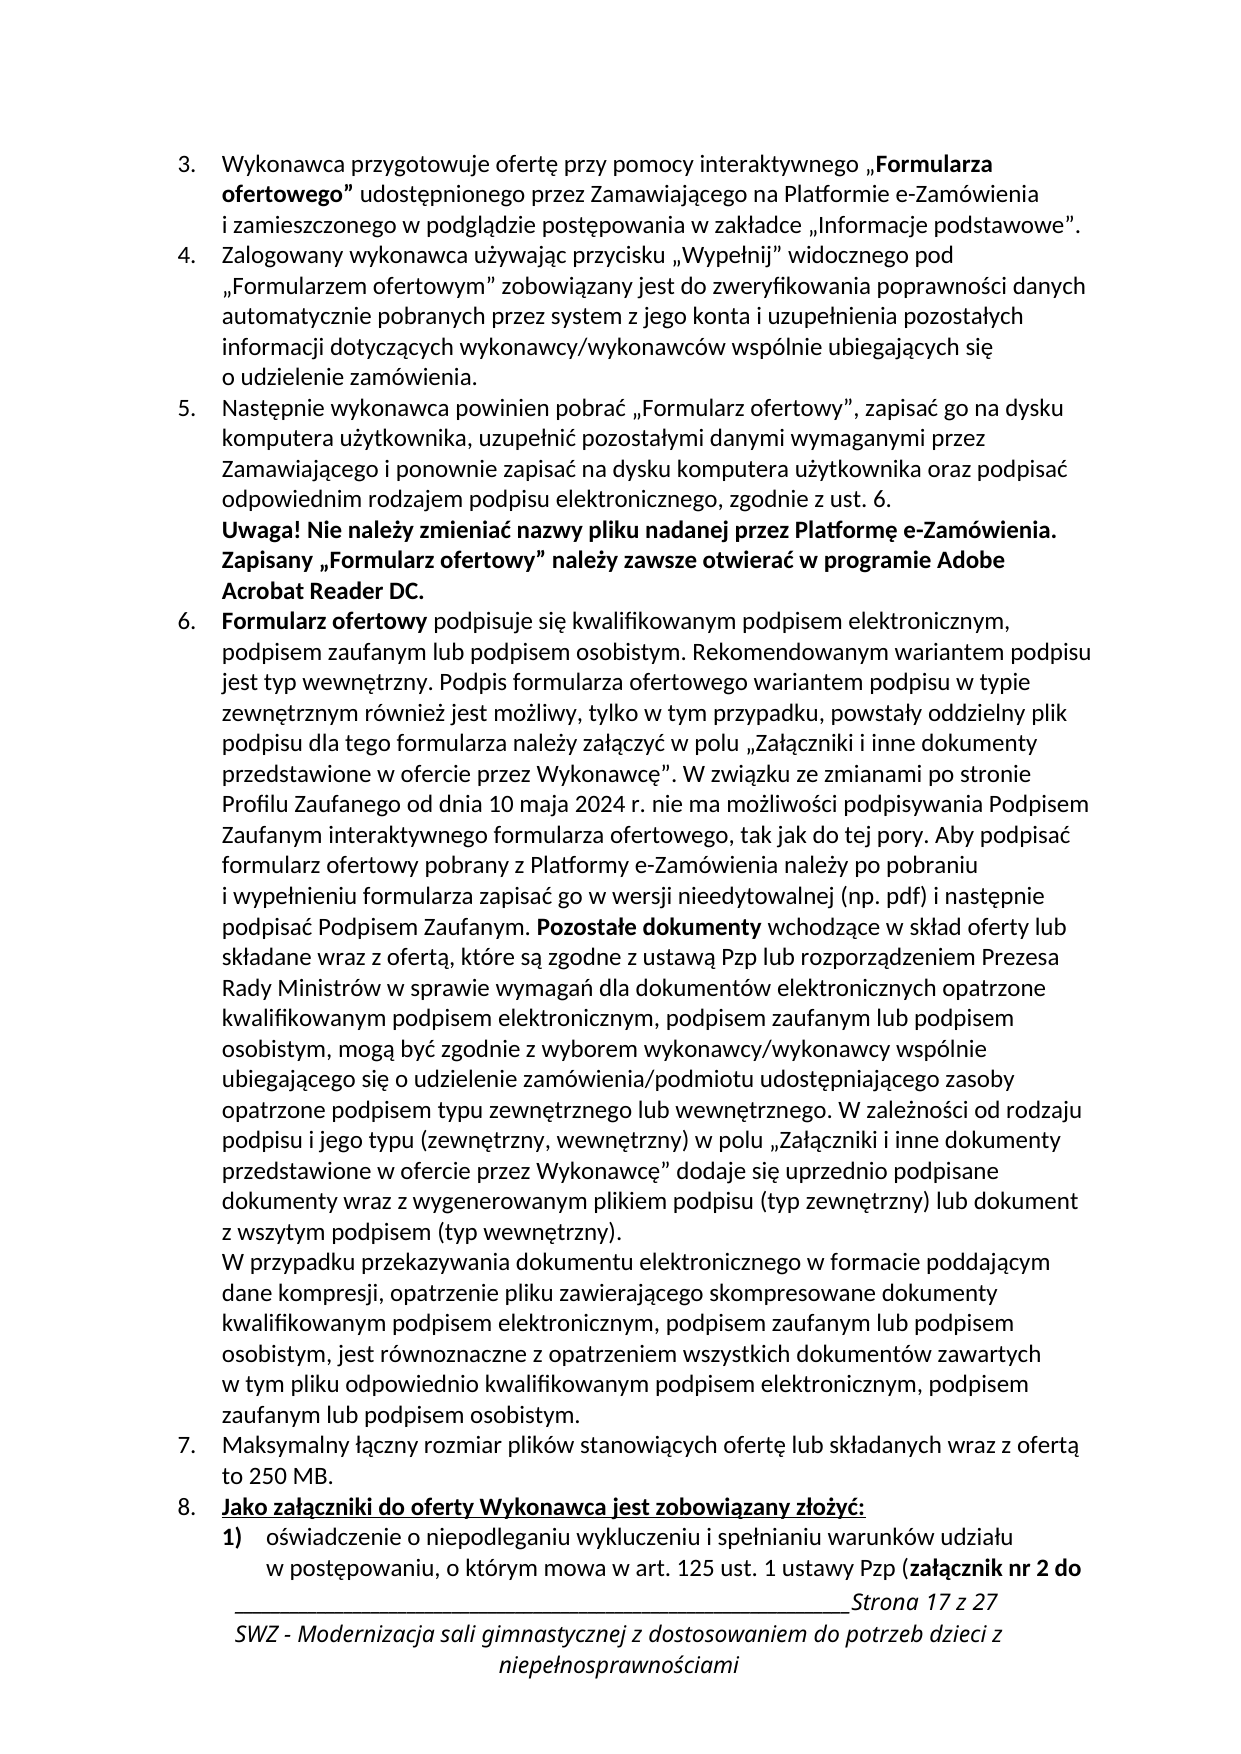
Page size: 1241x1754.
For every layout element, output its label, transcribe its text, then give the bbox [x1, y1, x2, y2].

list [222, 1521, 1090, 1582]
list Wykonawca przygotowuje ofertę przy pomocy interaktywnego „Formularza ofertowego” udostępnionego przez Zamawiającego na Platformie e-Zamówienia i zamieszczonego w podglądzie postępowania w zakładce „Informacje podstawowe”. [177, 148, 1092, 239]
list Formularz ofertowy podpisuje się kwalifikowanym podpisem elektronicznym, podpisem zaufanym lub podpisem osobistym. Rekomendowanym wariantem podpisu jest typ wewnętrzny. Podpis formularza ofertowego wariantem podpisu w typie zewnętrznym również jest możliwy, tylko w tym przypadku, powstały oddzielny plik podpisu dla tego formularza należy załączyć w polu „Załączniki i inne dokumenty przedstawione w ofercie przez Wykonawcę”. W związku ze zmianami po stronie Profilu Zaufanego od dnia 10 maja 2024 r. nie ma możliwości podpisywania Podpisem Zaufanym interaktywnego formularza ofertowego, tak jak do tej pory. Aby podpisać formularz ofertowy pobrany z Platformy e-Zamówienia należy po pobraniu i wypełnieniu formularza zapisać go w wersji nieedytowalnej (np. pdf) i następnie podpisać Podpisem Zaufanym. Pozostałe dokumenty wchodzące w skład oferty lub składane wraz z ofertą, które są zgodne z ustawą Pzp lub rozporządzeniem Prezesa Rady Ministrów w sprawie wymagań dla dokumentów elektronicznych opatrzone kwalifikowanym podpisem elektronicznym, podpisem zaufanym lub podpisem osobistym, mogą być zgodnie z wyborem wykonawcy/wykonawcy wspólnie ubiegającego się o udzielenie zamówienia/podmiotu udostępniającego zasoby opatrzone podpisem typu zewnętrznego lub wewnętrznego. W zależności od rodzaju podpisu i jego typu (zewnętrzny, wewnętrzny) w polu „Załączniki i inne dokumenty przedstawione w ofercie przez Wykonawcę” dodaje się uprzednio podpisane dokumenty wraz z wygenerowanym plikiem podpisu (typ zewnętrzny) lub dokument z wszytym podpisem (typ wewnętrzny). [177, 606, 1092, 1246]
list Następnie wykonawca powinien pobrać „Formularz ofertowy”, zapisać go na dysku komputera użytkownika, uzupełnić pozostałymi danymi wymaganymi przez Zamawiającego i ponownie zapisać na dysku komputera użytkownika oraz podpisać odpowiednim rodzajem podpisu elektronicznego, zgodnie z ust. 6. [177, 392, 1092, 514]
list Zalogowany wykonawca używając przycisku „Wypełnij” widocznego pod „Formularzem ofertowym” zobowiązany jest do zweryfikowania poprawności danych automatycznie pobranych przez system z jego konta i uzupełnienia pozostałych informacji dotyczących wykonawcy/wykonawców wspólnie ubiegających się o udzielenie zamówienia. [177, 239, 1092, 392]
list Jako załączniki do oferty Wykonawca jest zobowiązany złożyć: [177, 1491, 1092, 1521]
text W przypadku przekazywania dokumentu elektronicznego w formacie poddającym dane kompresji, opatrzenie pliku zawierającego skompresowane dokumenty kwalifikowanym podpisem elektronicznym, podpisem zaufanym lub podpisem osobistym, jest równoznaczne z opatrzeniem wszystkich dokumentów zawartych w tym pliku odpowiednio kwalifikowanym podpisem elektronicznym, podpisem zaufanym lub podpisem osobistym. [222, 1246, 1092, 1429]
list Maksymalny łączny rozmiar plików stanowiących ofertę lub składanych wraz z ofertą to 250 MB. [177, 1429, 1092, 1491]
text Uwaga! Nie należy zmieniać nazwy pliku nadanej przez Platformę e-Zamówienia. Zapisany „Formularz ofertowy” należy zawsze otwierać w programie Adobe Acrobat Reader DC. [222, 514, 1092, 606]
